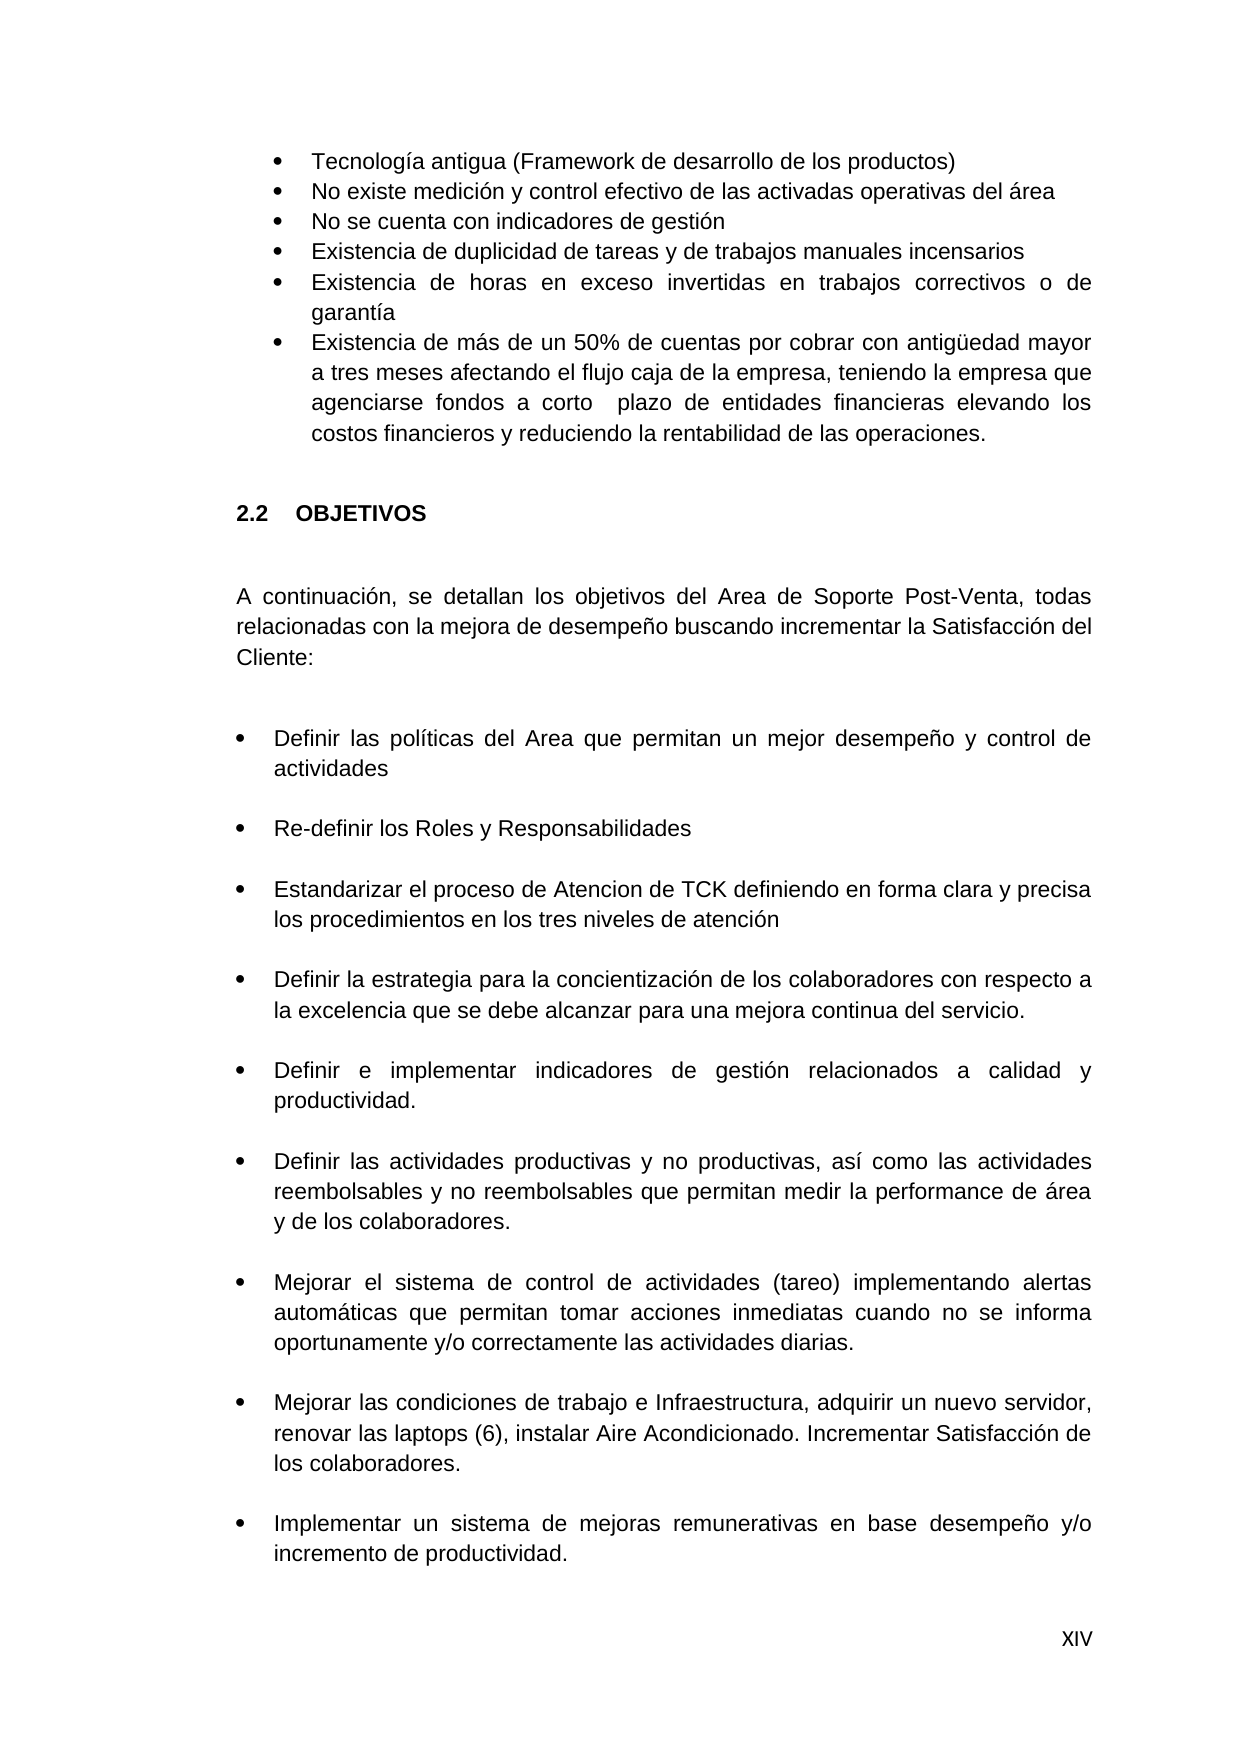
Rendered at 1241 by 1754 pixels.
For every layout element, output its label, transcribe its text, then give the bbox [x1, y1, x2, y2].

text A continuación, se detallan los objetivos del Area de Soporte Post-Venta, todas relacionadas con la mejora de desempeño buscando incrementar la Satisfacción del Cliente: [236, 583, 1092, 670]
list Tecnología antigua (Framework de desarrollo de los productos) [274, 148, 1092, 174]
list No se cuenta con indicadores de gestión [274, 208, 1092, 234]
list Definir las actividades productivas y no productivas, así como las actividades reembolsables y no reembolsables que permitan medir la performance de área y de los colaboradores. [236, 1148, 1092, 1234]
list Mejorar el sistema de control de actividades (tareo) implementando alertas automáticas que permitan tomar acciones inmediatas cuando no se informa oportunamente y/o correctamente las actividades diarias. [236, 1268, 1092, 1355]
list Definir e implementar indicadores de gestión relacionados a calidad y productividad. [236, 1057, 1092, 1113]
list Definir las políticas del Area que permitan un mejor desempeño y control de actividades [236, 725, 1092, 781]
list No existe medición y control efectivo de las activadas operativas del área [274, 178, 1092, 204]
list Existencia de más de un 50% de cuentas por cobrar con antigüedad mayor a tres meses afectando el flujo caja de la empresa, teniendo la empresa que agenciarse fondos a corto plazo de entidades financieras elevando los costos financieros y reduciendo la rentabilidad de las operaciones. [274, 329, 1092, 446]
list Definir la estrategia para la concientización de los colaboradores con respecto a la excelencia que se debe alcanzar para una mejora continua del servicio. [236, 966, 1092, 1023]
list Implementar un sistema de mejoras remunerativas en base desempeño y/o incremento de productividad. [236, 1510, 1092, 1567]
list Re-definir los Roles y Responsabilidades [236, 815, 1092, 842]
subtitle OBJETIVOS [236, 500, 1092, 526]
list Mejorar las condiciones de trabajo e Infraestructura, adquirir un nuevo servidor, renovar las laptops (6), instalar Aire Acondicionado. Incrementar Satisfacción de los colaboradores. [236, 1389, 1092, 1476]
list Estandarizar el proceso de Atencion de TCK definiendo en forma clara y precisa los procedimientos en los tres niveles de atención [236, 876, 1092, 932]
list Existencia de horas en exceso invertidas en trabajos correctivos o de garantía [274, 268, 1092, 325]
list Existencia de duplicidad de tareas y de trabajos manuales incensarios [274, 238, 1092, 265]
